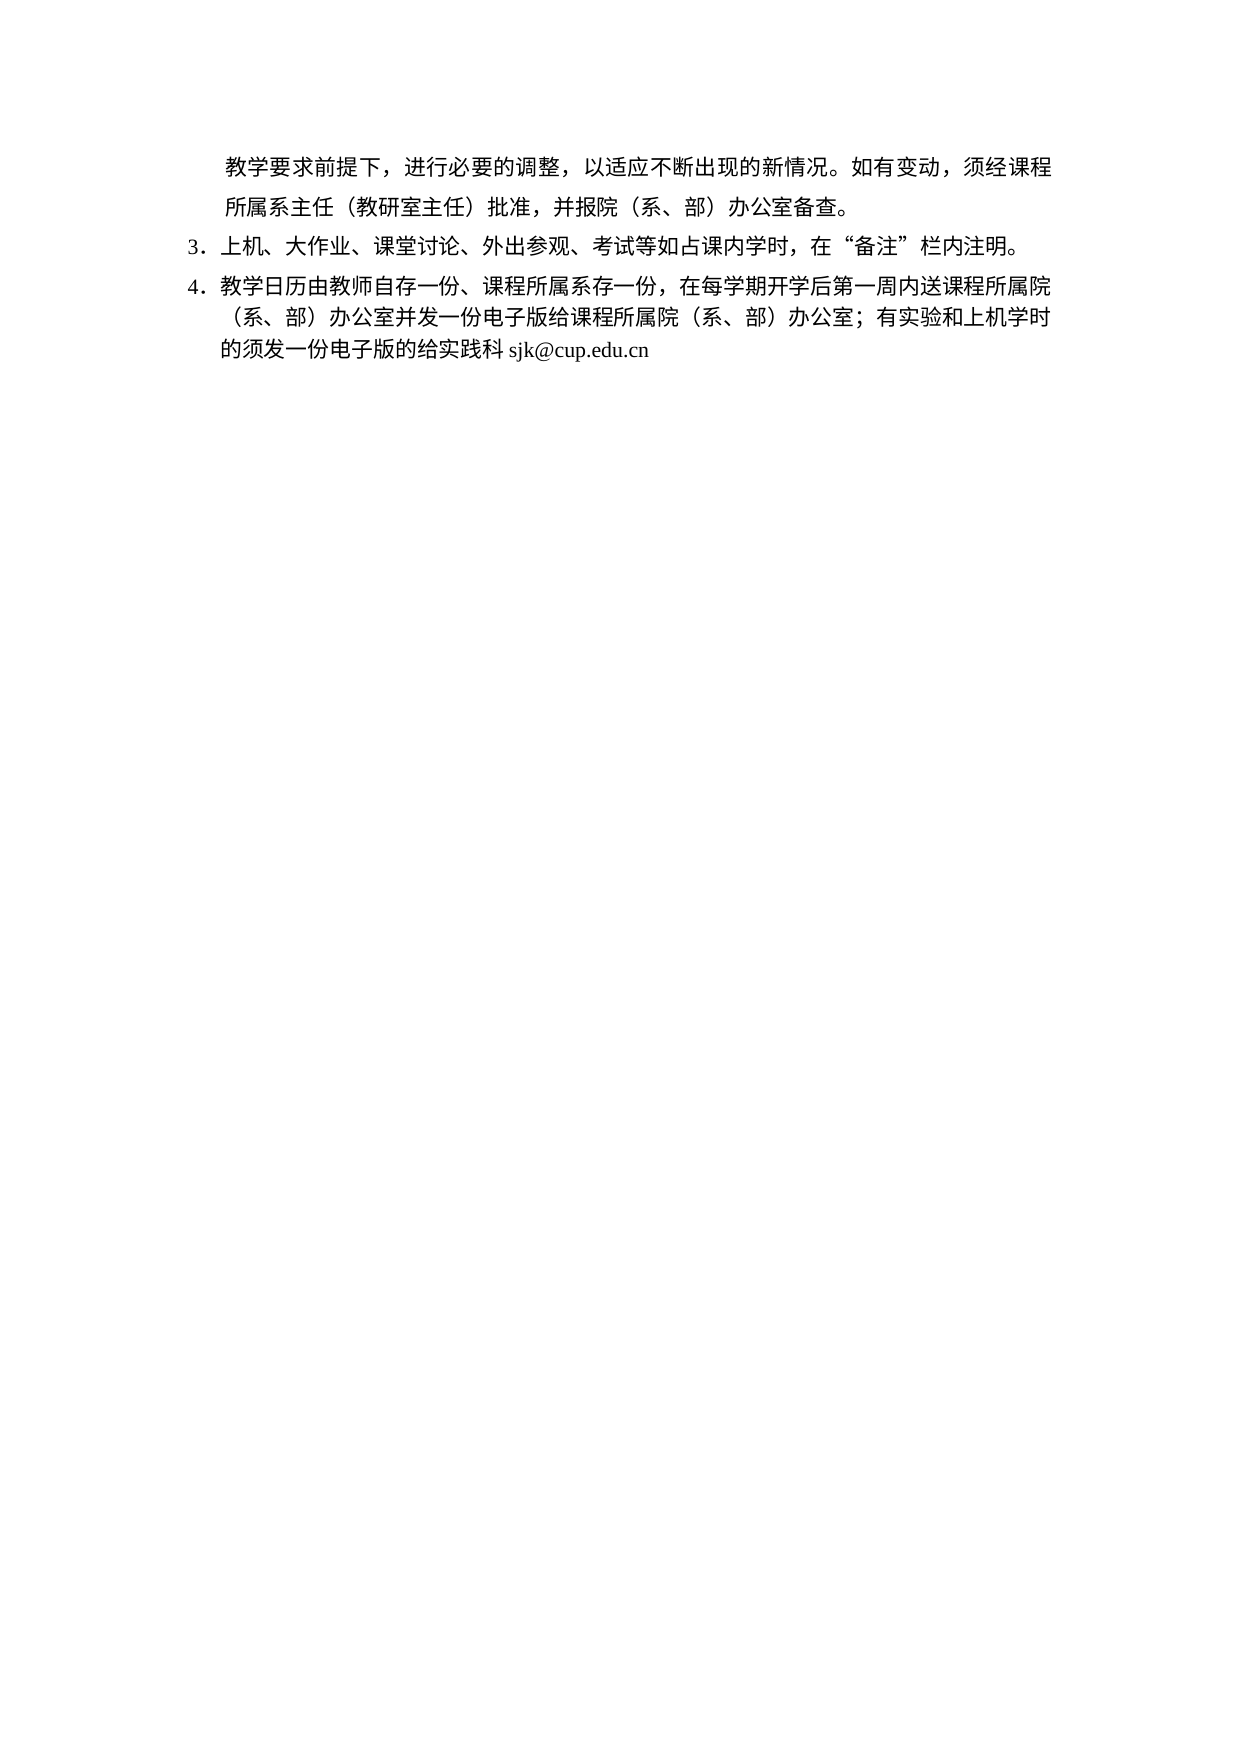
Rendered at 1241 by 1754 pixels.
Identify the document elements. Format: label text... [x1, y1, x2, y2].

text 4．教学日历由教师自存一份、课程所属系存一份，在每学期开学后第一周内送课程所属院（系、部）办公室并发一份电子版给课程所属院（系、部）办公室；有实验和上机学时的须发一份电子版的给实践科sjk@cup.edu.cn [187, 269, 1053, 364]
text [187, 150, 1053, 221]
text 3．上机、大作业、课堂讨论、外出参观、考试等如占课内学时，在“备注”栏内注明。 [187, 229, 1053, 261]
